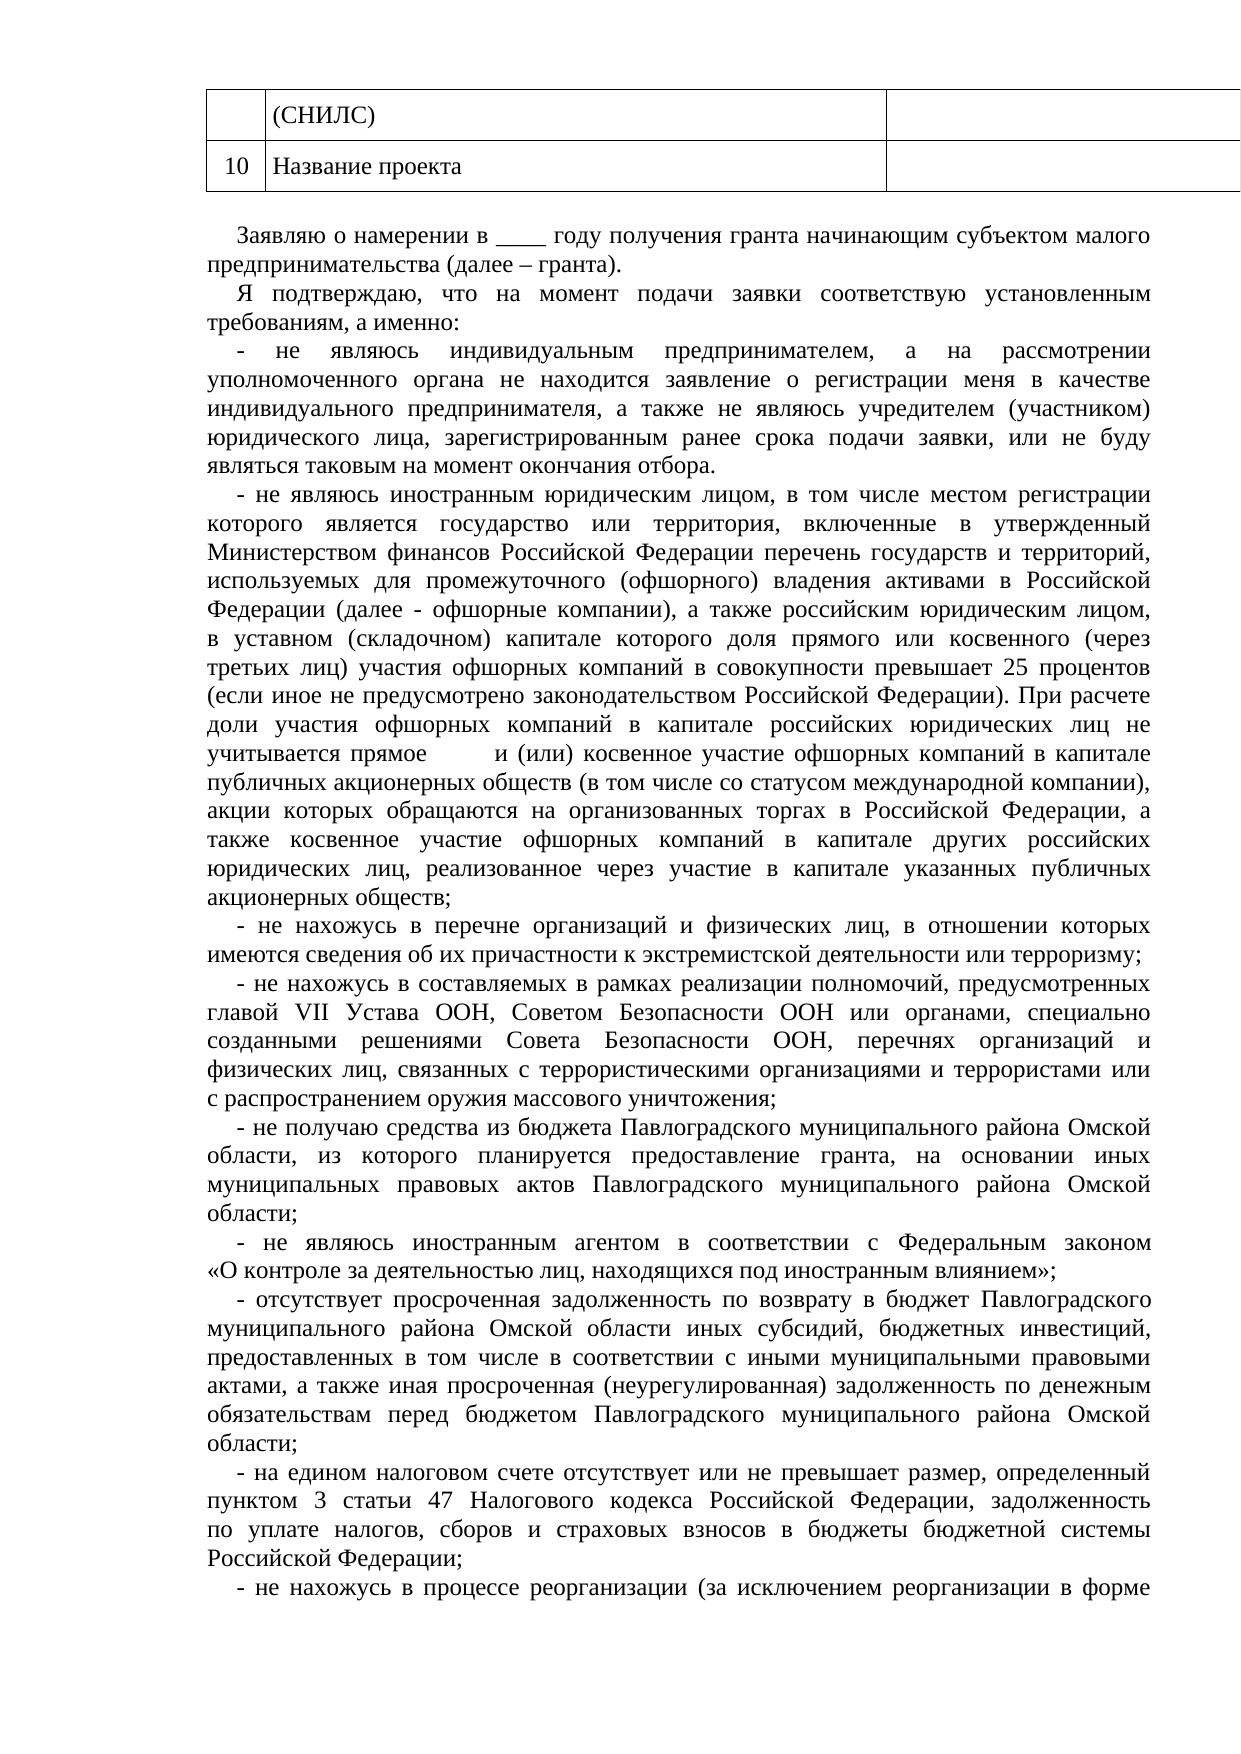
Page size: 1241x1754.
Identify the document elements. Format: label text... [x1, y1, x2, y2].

table_cell [887, 141, 1240, 191]
text Я подтверждаю, что на момент подачи заявки соответствую установленным требованиям, а именно: [207, 278, 1152, 336]
text - не нахожусь в составляемых в рамках реализации полномочий, предусмотренных главой VII Устава ООН, Советом Безопасности ООН или органами, специально созданными решениями Совета Безопасности ООН, перечнях организаций и физических лиц, связанных с террористическими организациями и террористами или с распространением оружия массового уничтожения; [207, 968, 1152, 1112]
text - не являюсь иностранным агентом в соответствии с Федеральным законом «О контроле за деятельностью лиц, находящихся под иностранным влиянием»; [207, 1227, 1152, 1284]
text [207, 1572, 1152, 1601]
text - не являюсь индивидуальным предпринимателем, а на рассмотрении уполномоченного органа не находится заявление о регистрации меня в качестве индивидуального предпринимателя, а также не являюсь учредителем (участником) юридического лица, зарегистрированным ранее срока подачи заявки, или не буду являться таковым на момент окончания отбора. [207, 336, 1152, 479]
table_cell 9 [207, 90, 265, 140]
table_cell Название проекта [266, 141, 886, 191]
text Заявляю о намерении в ____ году получения гранта начинающим субъектом малого предпринимательства (далее – гранта). [207, 221, 1152, 278]
text - не нахожусь в перечне организаций и физических лиц, в отношении которых имеются сведения об их причастности к экстремистской деятельности или терроризму; [207, 911, 1152, 968]
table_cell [266, 90, 886, 140]
text - отсутствует просроченная задолженность по возврату в бюджет Павлоградского муниципального района Омской области иных субсидий, бюджетных инвестиций, предоставленных в том числе в соответствии с иными муниципальными правовыми актами, а также иная просроченная (неурегулированная) задолженность по денежным обязательствам перед бюджетом Павлоградского муниципального района Омской области; [207, 1284, 1152, 1457]
table_cell 10 [207, 141, 265, 191]
table_cell [887, 90, 1240, 140]
text - на едином налоговом счете отсутствует или не превышает размер, определенный пунктом 3 статьи 47 Налогового кодекса Российской Федерации, задолженность по уплате налогов, сборов и страховых взносов в бюджеты бюджетной системы Российской Федерации; [207, 1457, 1152, 1572]
text - не являюсь иностранным юридическим лицом, в том числе местом регистрации которого является государство или территория, включенные в утвержденный Министерством финансов Российской Федерации перечень государств и территорий, используемых для промежуточного (офшорного) владения активами в Российской Федерации (далее - офшорные компании), а также российским юридическим лицом, в уставном (складочном) капитале которого доля прямого или косвенного (через третьих лиц) участия офшорных компаний в совокупности превышает 25 процентов (если иное не предусмотрено законодательством Российской Федерации). При расчете доли участия офшорных компаний в капитале российских юридических лиц не учитывается прямое и (или) косвенное участие офшорных компаний в капитале публичных акционерных обществ (в том числе со статусом международной компании), акции которых обращаются на организованных торгах в Российской Федерации, а также косвенное участие офшорных компаний в капитале других российских юридических лиц, реализованное через участие в капитале указанных публичных акционерных обществ; [207, 479, 1152, 911]
text - не получаю средства из бюджета Павлоградского муниципального района Омской области, из которого планируется предоставление гранта, на основании иных муниципальных правовых актов Павлоградского муниципального района Омской области; [207, 1112, 1152, 1227]
